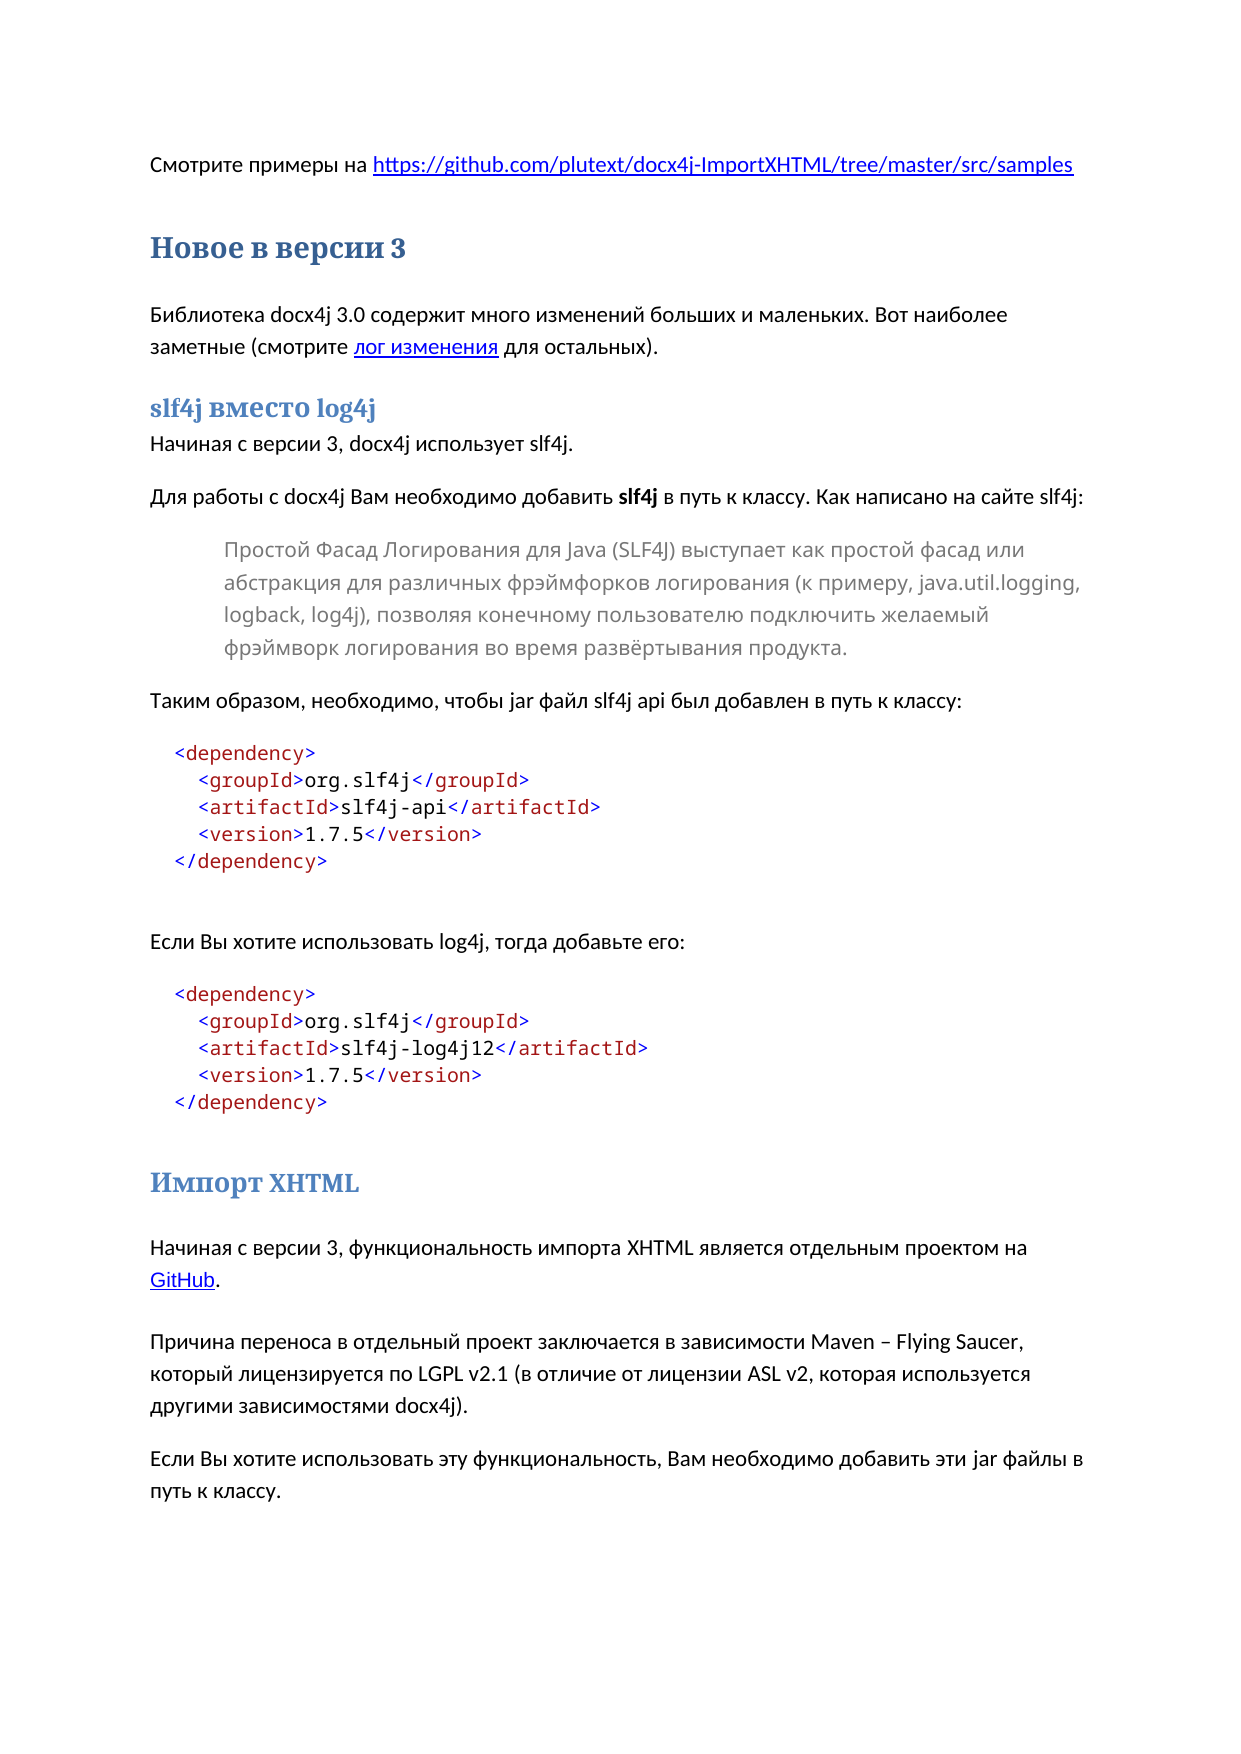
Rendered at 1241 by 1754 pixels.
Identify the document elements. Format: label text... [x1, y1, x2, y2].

text Простой Фасад Логирования для Java (SLF4J) выступает как простой фасад или абстракция для различных фрэймфорков логирования (к примеру, java.util.logging, logback, log4j), позволяя конечному пользователю подключить желаемый фрэймворк логирования во время развёртывания продукта. [224, 535, 1090, 661]
text Начиная с версии 3, функциональность импорта XHTML является отдельным проектом на GitHub. [150, 1233, 1090, 1293]
text Если Вы хотите использовать log4j, тогда добавьте его: [150, 927, 1090, 955]
text <groupId>org.slf4j</groupId> [150, 1007, 1090, 1034]
text <dependency> [150, 739, 1090, 766]
text </dependency> [150, 1088, 1090, 1115]
text <version>1.7.5</version> [150, 1061, 1090, 1088]
text <artifactId>slf4j-log4j12</artifactId> [150, 1034, 1090, 1061]
text Если Вы хотите использовать эту функциональность, Вам необходимо добавить эти jar файлы в путь к классу. [150, 1444, 1090, 1504]
text Смотрите примеры на https://github.com/plutext/docx4j-ImportXHTML/tree/master/src/samples [150, 150, 1090, 178]
text <version>1.7.5</version> [150, 820, 1090, 847]
text <groupId>org.slf4j</groupId> [150, 766, 1090, 793]
text <dependency> [150, 980, 1090, 1007]
text <artifactId>slf4j-api</artifactId> [150, 793, 1090, 820]
text Причина переноса в отдельный проект заключается в зависимости Maven – Flying Saucer, который лицензируется по LGPL v2.1 (в отличие от лицензии ASL v2, которая используется другими зависимостями docx4j). [150, 1327, 1090, 1419]
text Начиная с версии 3, docx4j использует slf4j. [150, 429, 1090, 457]
subtitle Импорт XHTML [150, 1168, 1090, 1199]
subtitle Новое в версии 3 [150, 232, 1090, 266]
text </dependency> [150, 847, 1090, 874]
subtitle slf4j вместо log4j [150, 393, 1090, 424]
text Для работы с docx4j Вам необходимо добавить slf4j в путь к классу. Как написано на сайте slf4j: [150, 482, 1090, 510]
text Библиотека docx4j 3.0 содержит много изменений больших и маленьких. Вот наиболее заметные (смотрите лог изменения для остальных). [150, 300, 1090, 360]
text Таким образом, необходимо, чтобы jar файл slf4j api был добавлен в путь к классу: [150, 686, 1090, 714]
